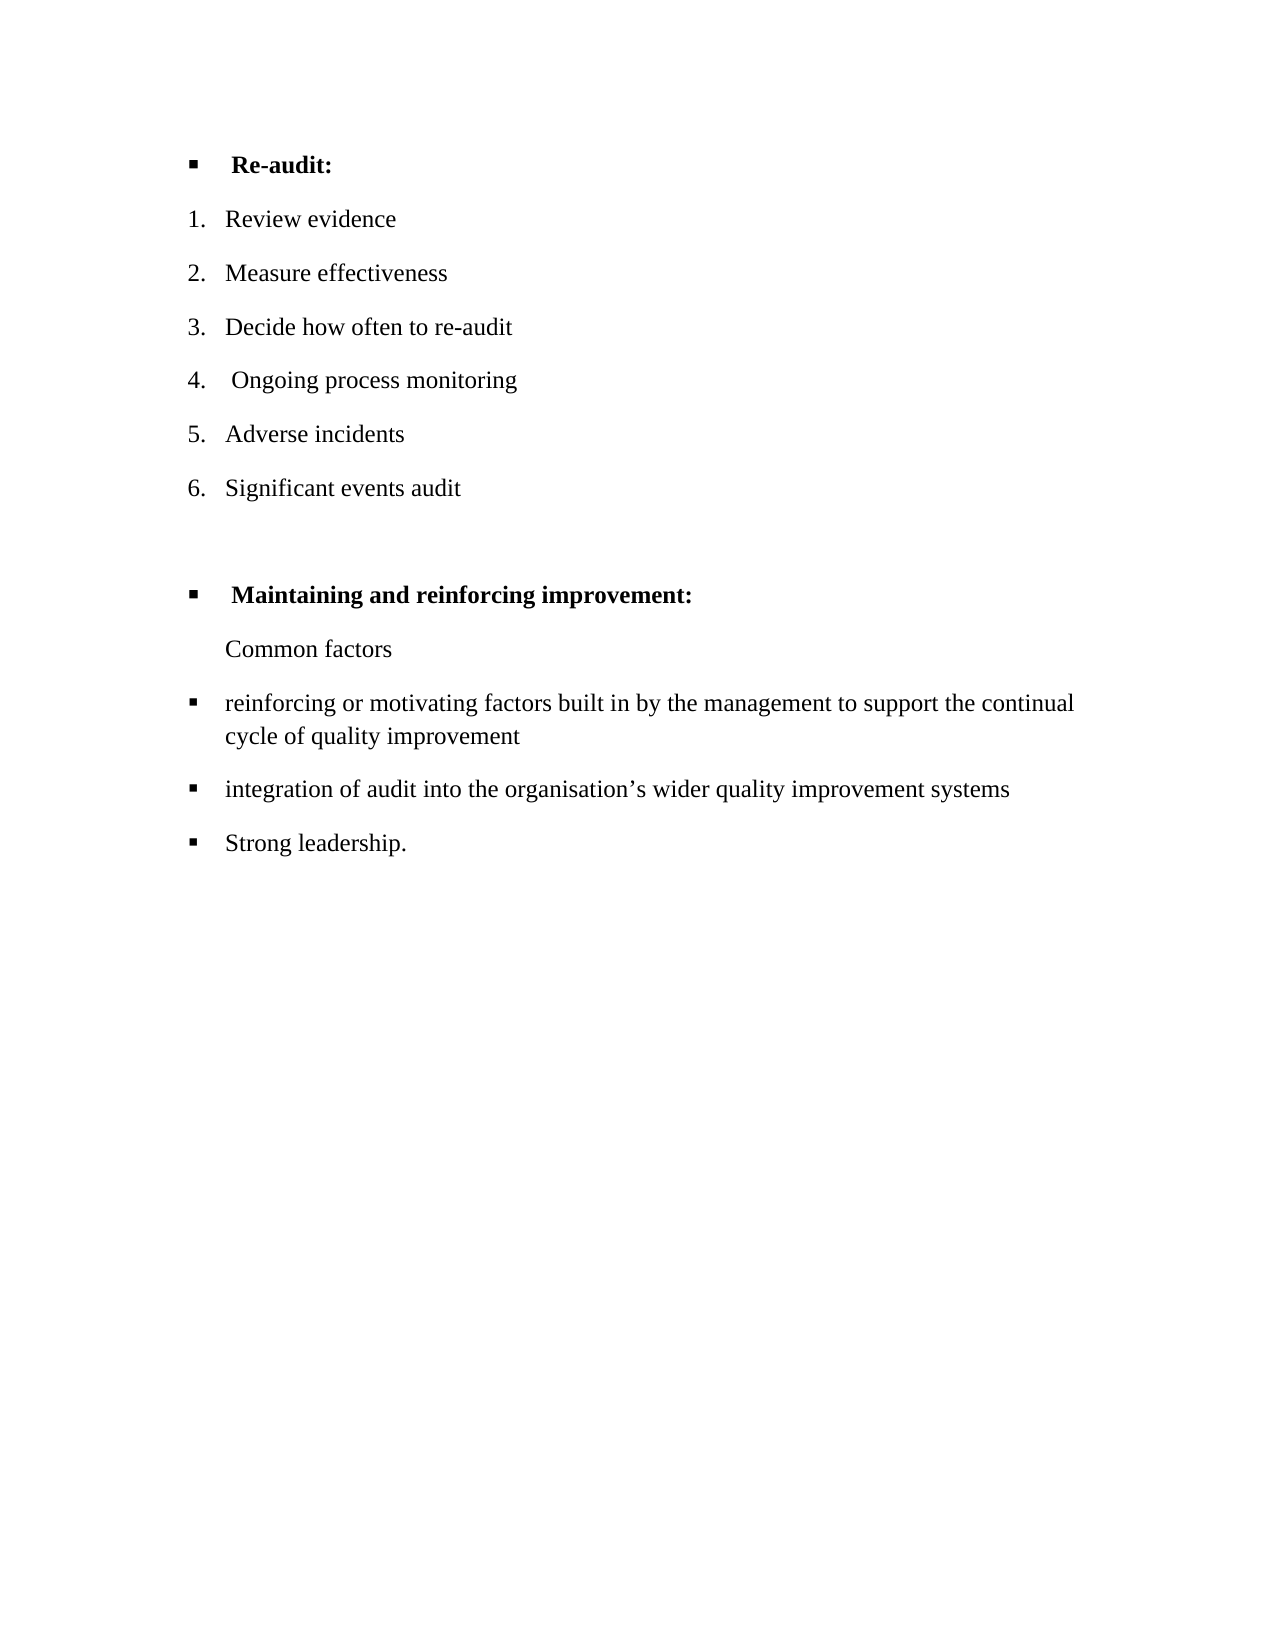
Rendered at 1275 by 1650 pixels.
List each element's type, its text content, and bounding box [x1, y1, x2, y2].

list Measure effectiveness [187, 258, 1125, 286]
list Strong leadership. [187, 828, 1125, 857]
list reinforcing or motivating factors built in by the management to support the continual cycle of quality improvement [187, 688, 1125, 749]
list Ongoing process monitoring [187, 365, 1125, 394]
list integration of audit into the organisation’s wider quality improvement systems [187, 774, 1125, 803]
list Significant events audit [187, 473, 1125, 502]
list Review evidence [187, 204, 1125, 233]
list Decide how often to re-audit [187, 312, 1125, 340]
list Re-audit: [187, 150, 1125, 179]
list Maintaining and reinforcing improvement: [187, 580, 1125, 609]
list Adverse incidents [187, 419, 1125, 448]
text Common factors [225, 634, 1125, 663]
